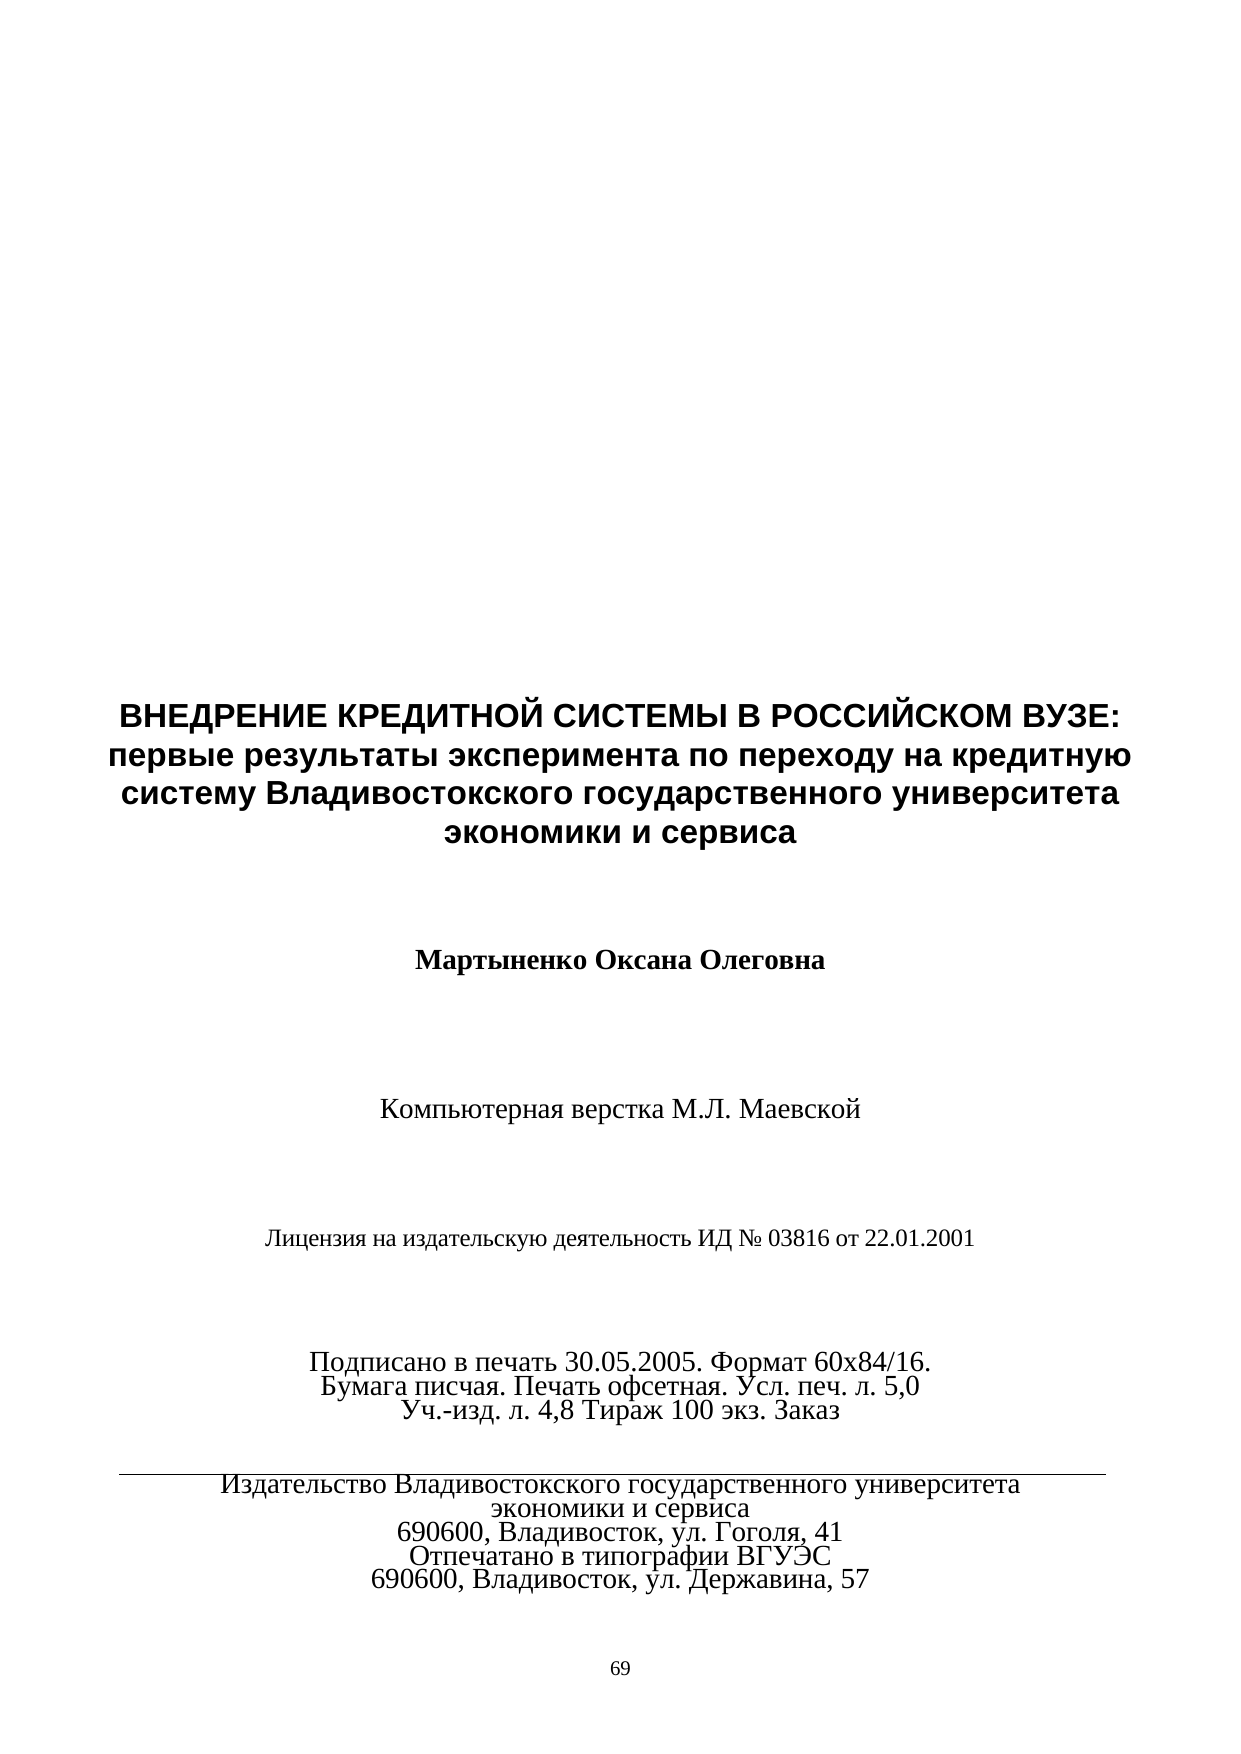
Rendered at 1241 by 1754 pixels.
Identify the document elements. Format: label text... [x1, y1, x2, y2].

text Бумага писчая. Печать офсетная. Усл. печ. л. 5,0 [106, 1376, 630, 1400]
text Компьютерная верстка М.Л. Маевской [106, 1099, 1134, 1123]
text Бумага писчая. Печать офсетная. Усл. печ. л. 5,0 [633, 1376, 1134, 1400]
text 690600, Владивосток, ул. Гоголя, 41 [106, 1522, 1134, 1546]
text Уч.-изд. л. 4,8 Тираж 100 экз. Заказ [106, 1400, 1134, 1424]
text Подписано в печать 30.05.2005. Формат 60x84/16. [106, 1352, 1134, 1376]
text Мартыненко Оксана Олеговна [106, 950, 1134, 974]
text экономики и сервиса [106, 1498, 1134, 1522]
text Издательство Владивостокского государственного университета [106, 1474, 1134, 1498]
text Внедрение кредитной системы в российском вузе: первые результаты эксперимента по переходу на кредитную систему Владивостокского государственного университета экономики и сервиса [106, 697, 1134, 850]
text Отпечатано в типографии ВГУЭС [106, 1546, 687, 1570]
text Лицензия на издательскую деятельность ИД № 03816 от 22.01.2001 [106, 1223, 1134, 1252]
text 690600, Владивосток, ул. Державина, 57 [106, 1570, 695, 1594]
text 690600, Владивосток, ул. Державина, 57 [705, 1570, 1134, 1594]
text Отпечатано в типографии ВГУЭС [690, 1546, 1134, 1570]
